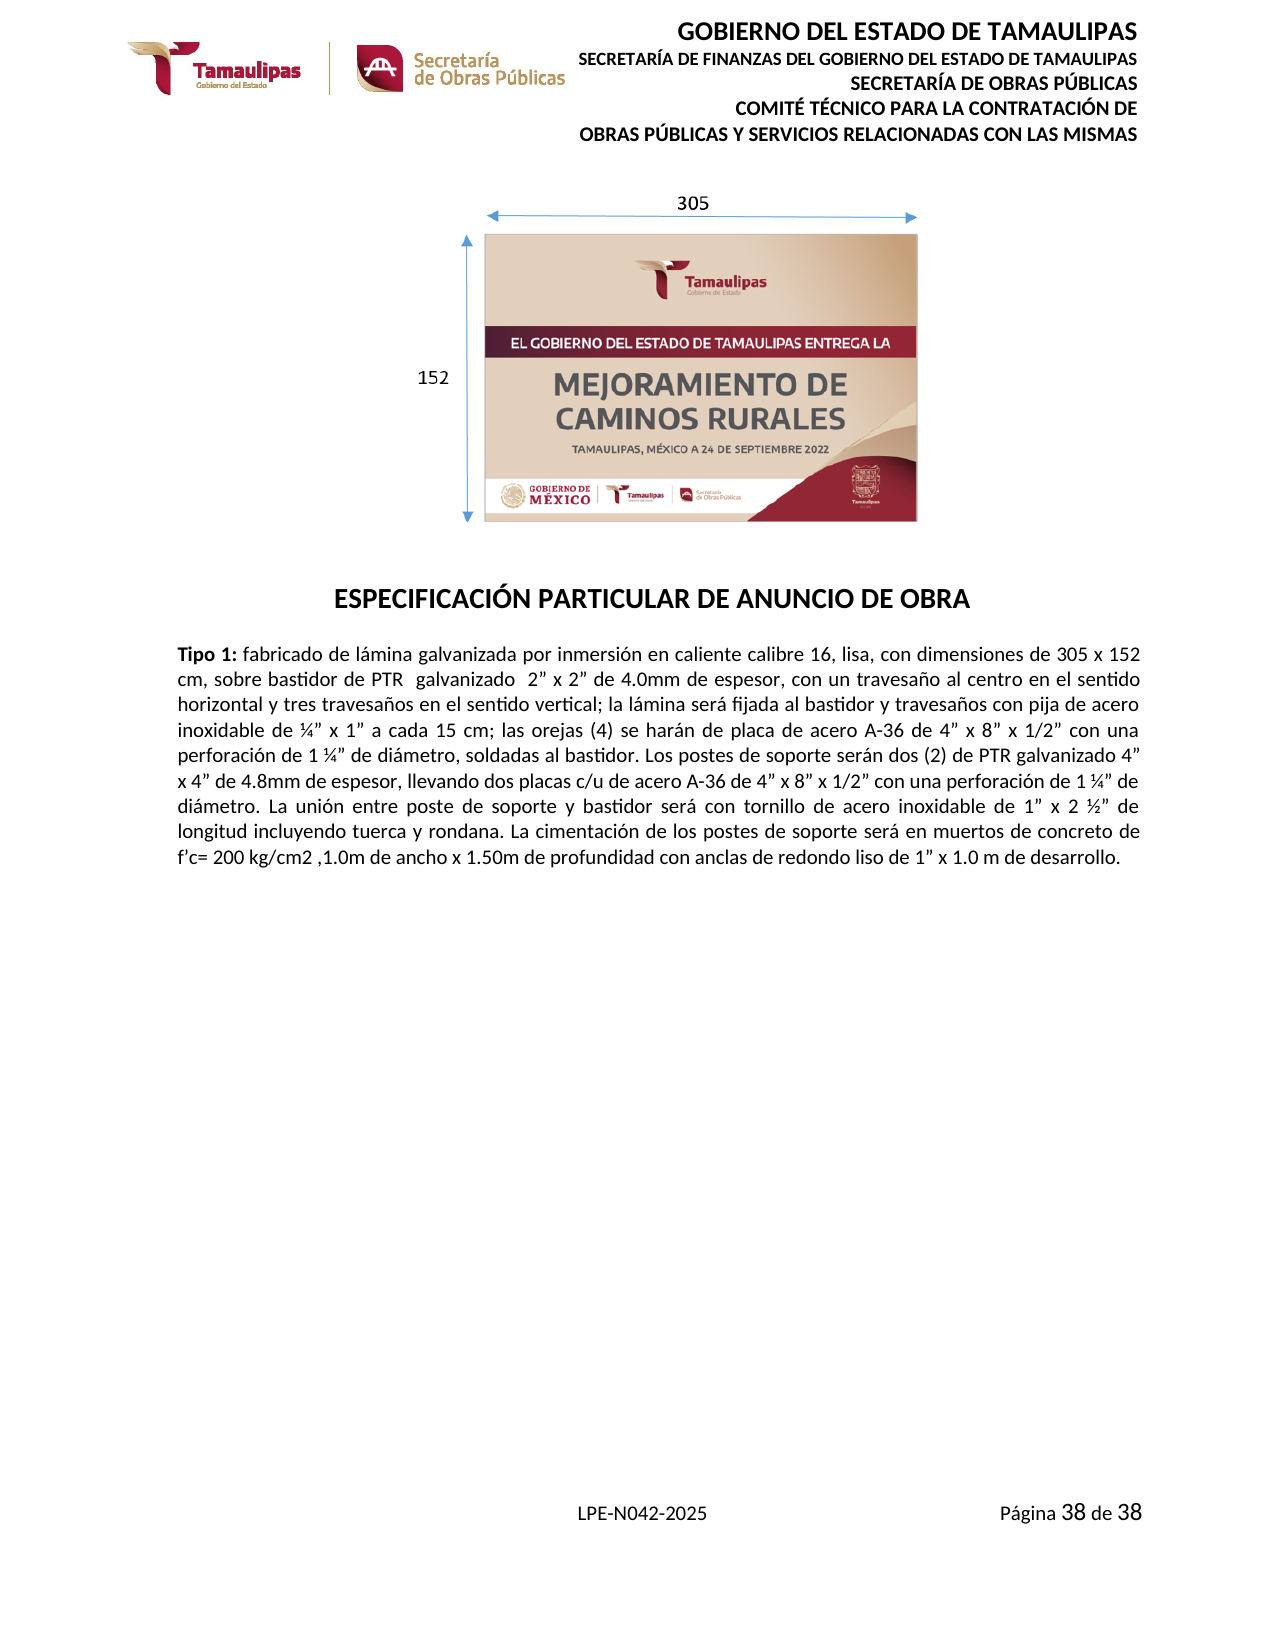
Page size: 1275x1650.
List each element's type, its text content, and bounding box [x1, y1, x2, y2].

text Tipo 1: fabricado de lámina galvanizada por inmersión en caliente calibre 16, lisa, con dimensiones de 305 x 152 cm, sobre bastidor de PTR galvanizado 2” x 2” de 4.0mm de espesor, con un travesaño al centro en el sentido horizontal y tres travesaños en el sentido vertical; la lámina será fijada al bastidor y travesaños con pija de acero inoxidable de ¼” x 1” a cada 15 cm; las orejas (4) se harán de placa de acero A-36 de 4” x 8” x 1/2” con una perforación de 1 ¼” de diámetro, soldadas al bastidor. Los postes de soporte serán dos (2) de PTR galvanizado 4” x 4” de 4.8mm de espesor, llevando dos placas c/u de acero A-36 de 4” x 8” x 1/2” con una perforación de 1 ¼” de diámetro. La unión entre poste de soporte y bastidor será con tornillo de acero inoxidable de 1” x 2 ½” de longitud incluyendo tuerca y rondana. La cimentación de los postes de soporte será en muertos de concreto de f’c= 200 kg/cm2 ,1.0m de ancho x 1.50m de profundidad con anclas de redondo liso de 1” x 1.0 m de desarrollo. [177, 641, 1142, 869]
text ESPECIFICACIÓN PARTICULAR DE ANUNCIO DE OBRA [162, 580, 1142, 615]
picture [408, 187, 965, 559]
picture [120, 19, 657, 111]
